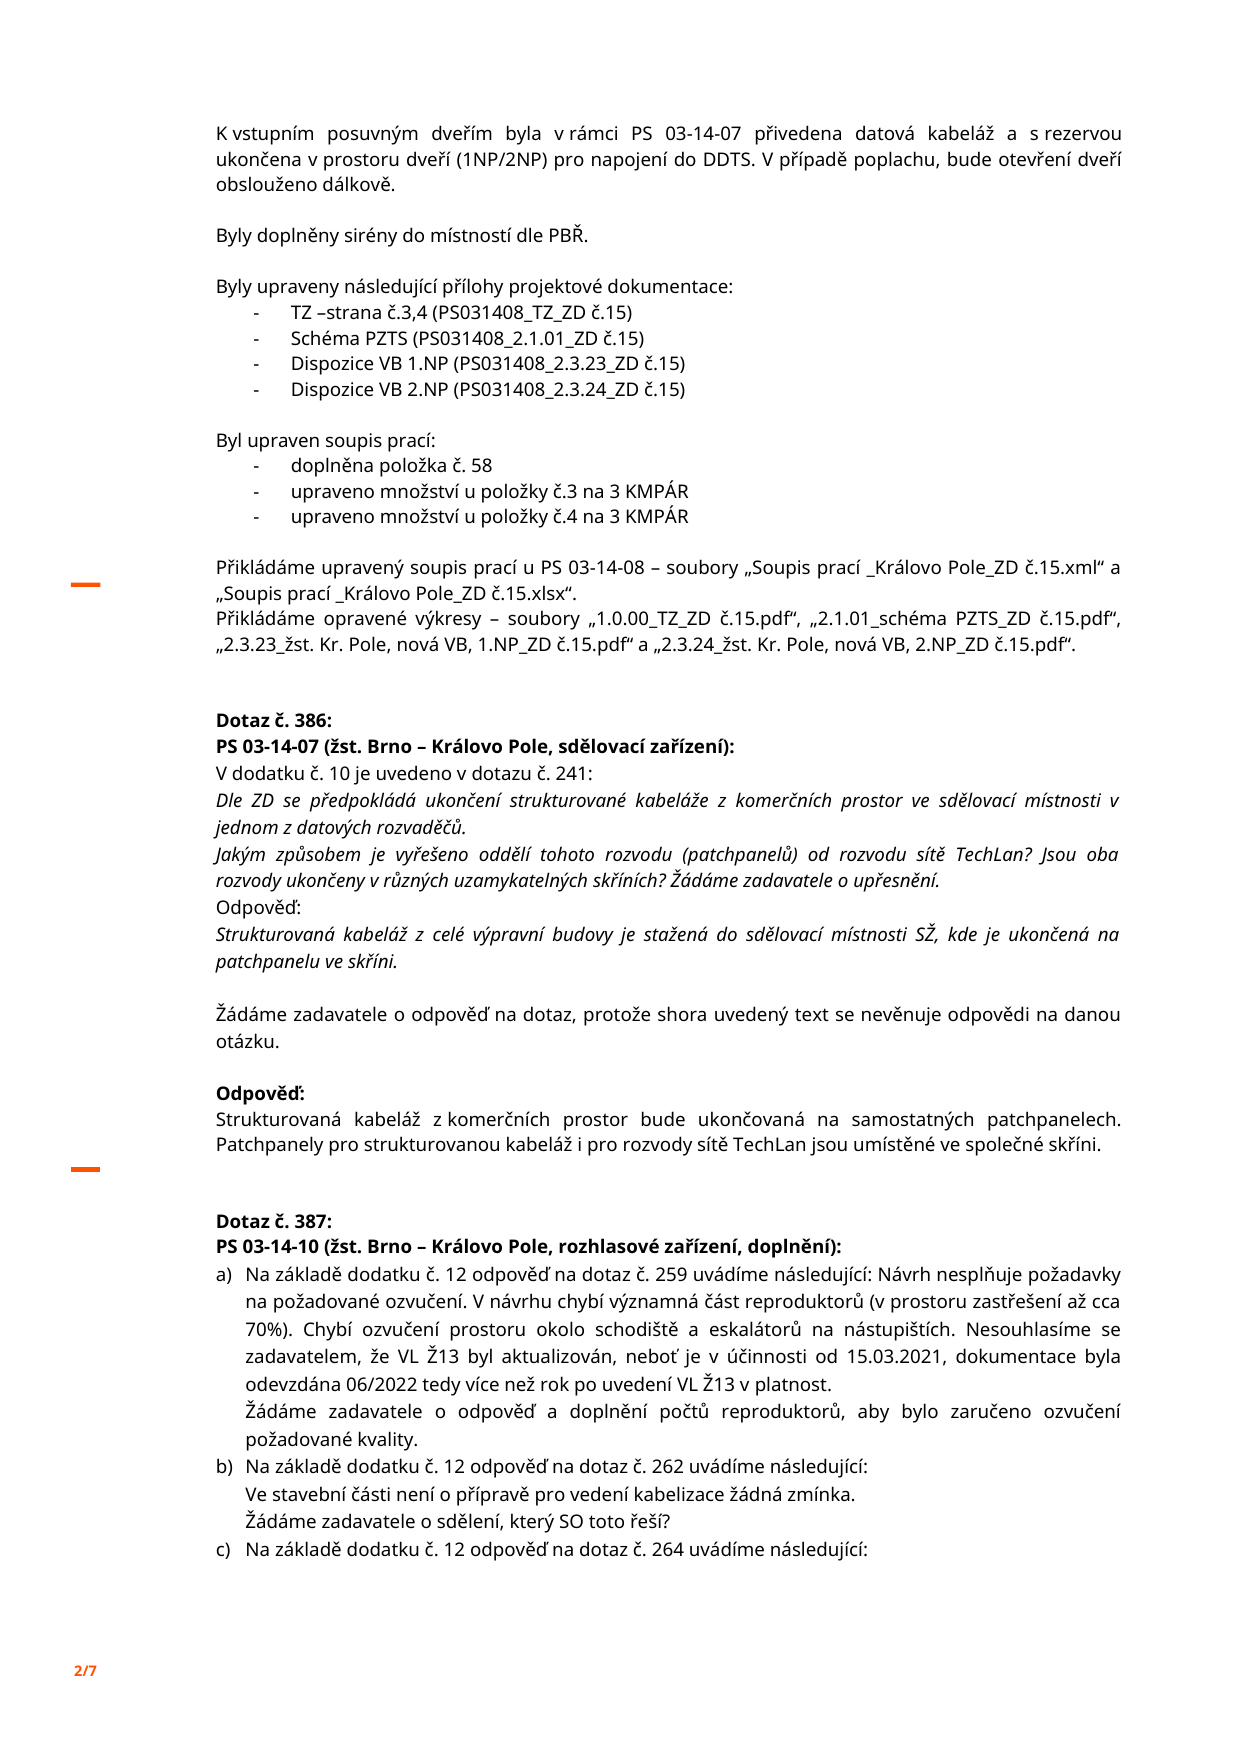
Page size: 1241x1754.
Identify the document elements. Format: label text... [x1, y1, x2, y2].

text Byl upraven soupis prací: [216, 427, 1122, 452]
text Přikládáme upravený soupis prací u PS 03-14-08 – soubory „Soupis prací _Královo Pole_ZD č.15.xml“ a „Soupis prací _Královo Pole_ZD č.15.xlsx“. [216, 554, 1122, 606]
text Odpověď: [216, 1081, 1122, 1106]
list upraveno množství u položky č.4 na 3 KMPÁR [253, 503, 1122, 529]
text Byly upraveny následující přílohy projektové dokumentace: [216, 274, 1122, 299]
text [216, 121, 1122, 197]
text Žádáme zadavatele o odpověď na dotaz, protože shora uvedený text se nevěnuje odpovědi na danou otázku. [216, 1002, 1122, 1054]
list Schéma PZTS (PS031408_2.1.01_ZD č.15) [253, 325, 1122, 350]
text Odpověď: [216, 894, 1122, 920]
list Na základě dodatku č. 12 odpověď na dotaz č. 262 uvádíme následující: [216, 1454, 1122, 1479]
text Přikládáme opravené výkresy – soubory „1.0.00_TZ_ZD č.15.pdf“, „2.1.01_schéma PZTS_ZD č.15.pdf“, „2.3.23_žst. Kr. Pole, nová VB, 1.NP_ZD č.15.pdf“ a „2.3.24_žst. Kr. Pole, nová VB, 2.NP_ZD č.15.pdf“. [216, 606, 1122, 657]
list Na základě dodatku č. 12 odpověď na dotaz č. 259 uvádíme následující: Návrh nesplňuje požadavky na požadované ozvučení. V návrhu chybí významná část reproduktorů (v prostoru zastřešení až cca 70%). Chybí ozvučení prostoru okolo schodiště a eskalátorů na nástupištích. Nesouhlasíme se zadavatelem, že VL Ž13 byl aktualizován, neboť je v účinnosti od 15.03.2021, dokumentace byla odevzdána 06/2022 tedy více než rok po uvedení VL Ž13 v platnost. [216, 1261, 1122, 1397]
text V dodatku č. 10 je uvedeno v dotazu č. 241: [216, 761, 1122, 786]
text Dotaz č. 386: [216, 708, 1122, 733]
list Na základě dodatku č. 12 odpověď na dotaz č. 264 uvádíme následující: [216, 1536, 1122, 1562]
list doplněna položka č. 58 [253, 452, 1122, 478]
text Dle ZD se předpokládá ukončení strukturované kabeláže z komerčních prostor ve sdělovací místnosti v jednom z datových rozvaděčů. [216, 787, 1122, 840]
list TZ –strana č.3,4 (PS031408_TZ_ZD č.15) [253, 299, 1122, 325]
text Byly doplněny sirény do místností dle PBŘ. [216, 223, 1122, 248]
list upraveno množství u položky č.3 na 3 KMPÁR [253, 478, 1122, 503]
text Dotaz č. 387: [216, 1208, 1122, 1234]
text Jakým způsobem je vyřešeno oddělí tohoto rozvodu (patchpanelů) od rozvodu sítě TechLan? Jsou oba rozvody ukončeny v různých uzamykatelných skříních? Žádáme zadavatele o upřesnění. [216, 841, 1122, 893]
text Žádáme zadavatele o sdělení, který SO toto řeší? [245, 1509, 1122, 1534]
text Ve stavební části není o přípravě pro vedení kabelizace žádná zmínka. [245, 1481, 1122, 1507]
text PS 03-14-10 (žst. Brno – Královo Pole, rozhlasové zařízení, doplnění): [216, 1234, 1122, 1259]
text PS 03-14-07 (žst. Brno – Královo Pole, sdělovací zařízení): [216, 733, 1122, 759]
list Dispozice VB 1.NP (PS031408_2.3.23_ZD č.15) [253, 350, 1122, 376]
text Strukturovaná kabeláž z celé výpravní budovy je stažená do sdělovací místnosti SŽ, kde je ukončená na patchpanelu ve skříni. [216, 921, 1122, 973]
text Žádáme zadavatele o odpověď a doplnění počtů reproduktorů, aby bylo zaručeno ozvučení požadované kvality. [245, 1399, 1122, 1452]
text Strukturovaná kabeláž z komerčních prostor bude ukončovaná na samostatných patchpanelech. Patchpanely pro strukturovanou kabeláž i pro rozvody sítě TechLan jsou umístěné ve společné skříni. [216, 1106, 1122, 1157]
list Dispozice VB 2.NP (PS031408_2.3.24_ZD č.15) [253, 376, 1122, 401]
